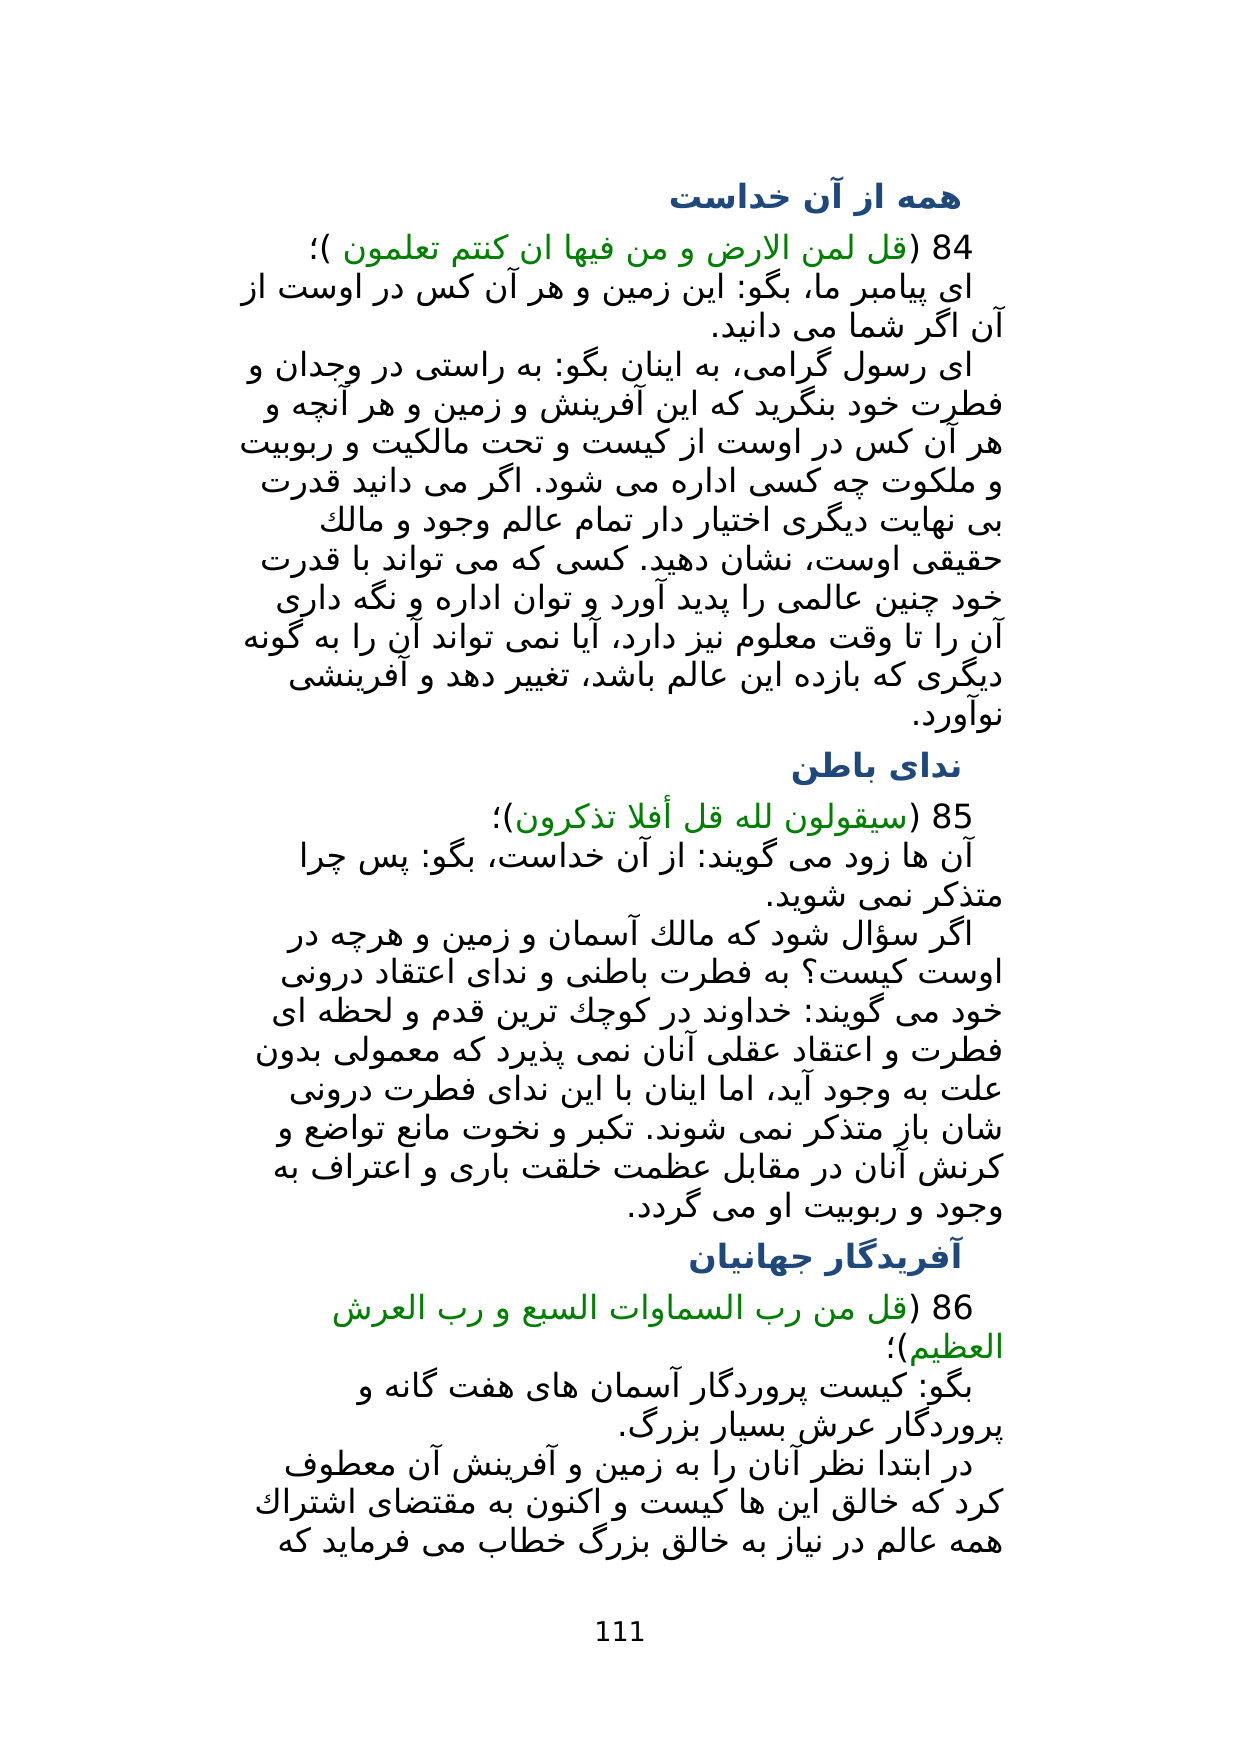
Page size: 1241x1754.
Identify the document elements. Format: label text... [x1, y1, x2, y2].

subtitle همه از آن خداست [236, 177, 1004, 216]
text 84 (قل لمن الارض و من فیها ان كنتم تعلمون )؛ [236, 228, 1004, 267]
text اى رسول گرامى، به اینان بگو: به راستى در وجدان و فطرت خود بنگرید كه این آفرینش و زمین و هر آنچه و هر آن كس در اوست از كیست و تحت مالكیت و ربوبیت و ملكوت چه كسى اداره مى شود. اگر مى دانید قدرت بى نهایت دیگرى اختیار دار تمام عالم وجود و مالك حقیقى اوست، نشان دهید. كسى كه مى تواند با قدرت خود چنین عالمى را پدید آورد و توان اداره و نگه دارى آن را تا وقت معلوم نیز دارد، آیا نمى تواند آن را به گونه دیگرى كه بازده این عالم باشد، تغییر دهد و آفرینشى نوآورد. [236, 345, 1004, 734]
text اى پیامبر ما، بگو: این زمین و هر آن كس در اوست از آن اگر شما مى دانید. [236, 267, 1004, 345]
text اگر سؤال شود كه مالك آسمان و زمین و هرچه در اوست كیست؟ به فطرت باطنى و نداى اعتقاد درونى خود مى گویند: خداوند در كوچك ترین قدم و لحظه اى فطرت و اعتقاد عقلى آنان نمى پذیرد كه معمولى بدون علت به وجود آید، اما اینان با این نداى فطرت درونى شان باز متذكر نمى شوند. تكبر و نخوت مانع تواضع و كرنش آنان در مقابل عظمت خلقت بارى و اعتراف به وجود و ربوبیت او مى گردد. [236, 914, 1004, 1225]
text 86 (قل من رب السماوات السبع و رب العرش العظیم)؛ [236, 1289, 1004, 1366]
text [236, 1444, 1004, 1561]
text آن ها زود مى گویند: از آن خداست، بگو: پس چرا متذكر نمى شوید. [236, 836, 1004, 914]
subtitle آفریدگار جهانیان [236, 1237, 1004, 1276]
text بگو: كیست پروردگار آسمان هاى هفت گانه و پروردگار عرش بسیار بزرگ. [236, 1366, 1004, 1444]
subtitle نداى باطن [236, 746, 1004, 785]
text 85 (سیقولون لله قل أفلا تذكرون)؛ [236, 797, 1004, 836]
